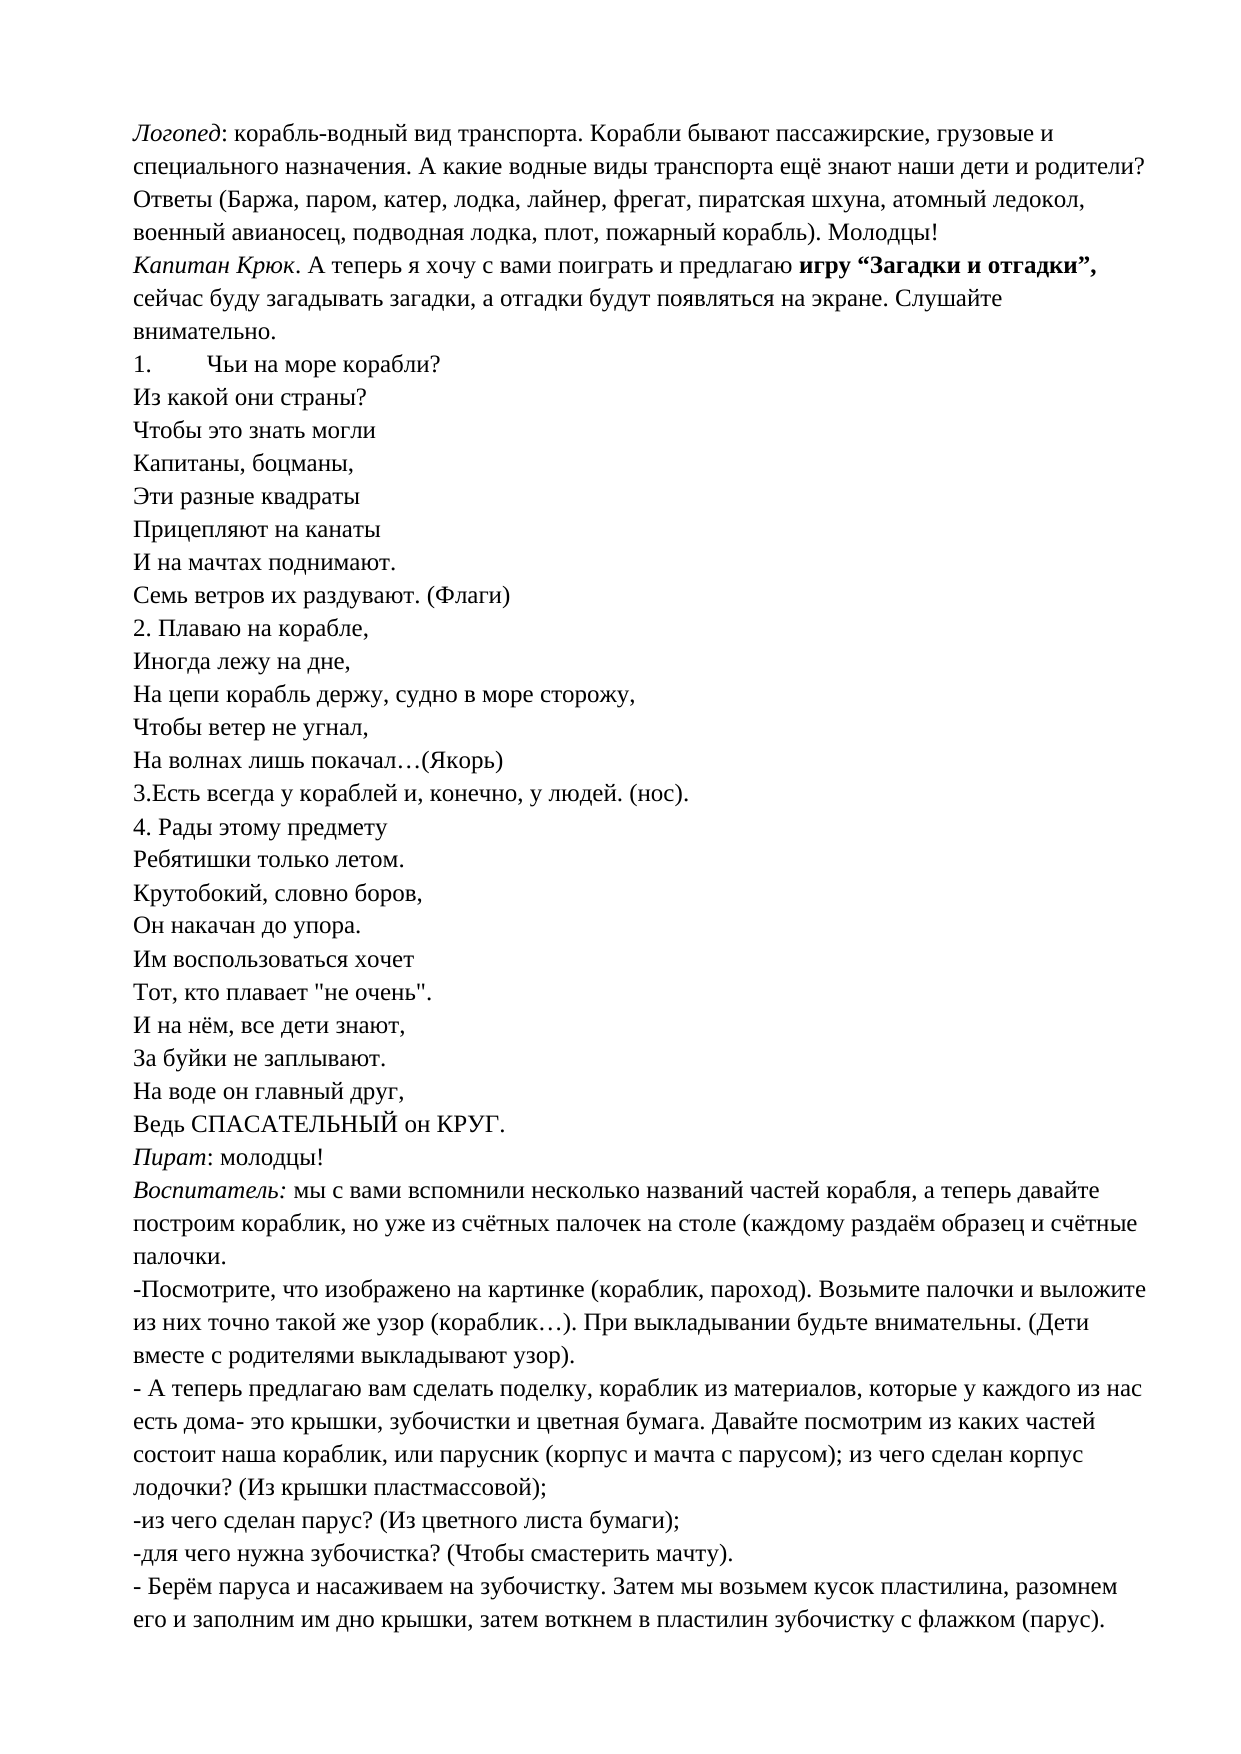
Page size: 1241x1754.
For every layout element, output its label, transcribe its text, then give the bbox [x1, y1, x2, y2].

text 4. Рады этому предмету [133, 812, 1152, 840]
text На воде он главный друг, [133, 1076, 1152, 1104]
text 1. Чьи на море корабли? [133, 349, 1152, 378]
text И на мачтах поднимают. [133, 547, 1152, 576]
text - А теперь предлагаю вам сделать поделку, кораблик из материалов, которые у каждого из нас есть дома- это крышки, зубочистки и цветная бумага. Давайте посмотрим из каких частей состоит наша кораблик, или парусник (корпус и мачта с парусом); из чего сделан корпус лодочки? (Из крышки пластмассовой); [133, 1373, 1152, 1501]
text Крутобокий, словно боров, [133, 878, 1152, 906]
text На цепи корабль держу, судно в море сторожу, [133, 679, 1152, 708]
text Тот, кто плавает "не очень". [133, 977, 1152, 1005]
text Прицепляют на канаты [133, 514, 1152, 543]
text И на нём, все дети знают, [133, 1010, 1152, 1038]
text Ведь СПАСАТЕЛЬНЫЙ он КРУГ. [133, 1109, 1152, 1137]
text Логопед: корабль-водный вид транспорта. Корабли бывают пассажирские, грузовые и специального назначения. А какие водные виды транспорта ещё знают наши дети и родители? [133, 118, 1152, 180]
text Семь ветров их раздувают. (Флаги) [133, 580, 1152, 609]
text -Посмотрите, что изображено на картинке (кораблик, пароход). Возьмите палочки и выложите из них точно такой же узор (кораблик…). При выкладывании будьте внимательны. (Дети вместе с родителями выкладывают узор). [133, 1274, 1152, 1369]
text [133, 1571, 1152, 1633]
text Эти разные квадраты [133, 481, 1152, 510]
text 3.Есть всегда у кораблей и, конечно, у людей. (нос). [133, 778, 1152, 807]
text Иногда лежу на дне, [133, 646, 1152, 675]
text Ребятишки только летом. [133, 844, 1152, 873]
text Чтобы это знать могли [133, 415, 1152, 444]
text Им воспользоваться хочет [133, 944, 1152, 972]
text -для чего нужна зубочистка? (Чтобы смастерить мачту). [133, 1538, 1152, 1567]
text Чтобы ветер не угнал, [133, 712, 1152, 741]
text Пират: молодцы! [133, 1142, 1152, 1171]
text Капитан Крюк. А теперь я хочу с вами поиграть и предлагаю игру “Загадки и отгадки”, сейчас буду загадывать загадки, а отгадки будут появляться на экране. Слушайте внимательно. [133, 250, 1152, 345]
text На волнах лишь покачал…(Якорь) [133, 746, 1152, 774]
text Из какой они страны? [133, 382, 1152, 411]
text Ответы (Баржа, паром, катер, лодка, лайнер, фрегат, пиратская шхуна, атомный ледокол, военный авианосец, подводная лодка, плот, пожарный корабль). Молодцы! [133, 184, 1152, 246]
text За буйки не заплывают. [133, 1043, 1152, 1071]
text Капитаны, боцманы, [133, 448, 1152, 477]
text -из чего сделан парус? (Из цветного листа бумаги); [133, 1505, 1152, 1534]
text 2. Плаваю на корабле, [133, 613, 1152, 642]
text Воспитатель: мы с вами вспомнили несколько названий частей корабля, а теперь давайте построим кораблик, но уже из счётных палочек на столе (каждому раздаём образец и счётные палочки. [133, 1175, 1152, 1269]
text Он накачан до упора. [133, 911, 1152, 939]
